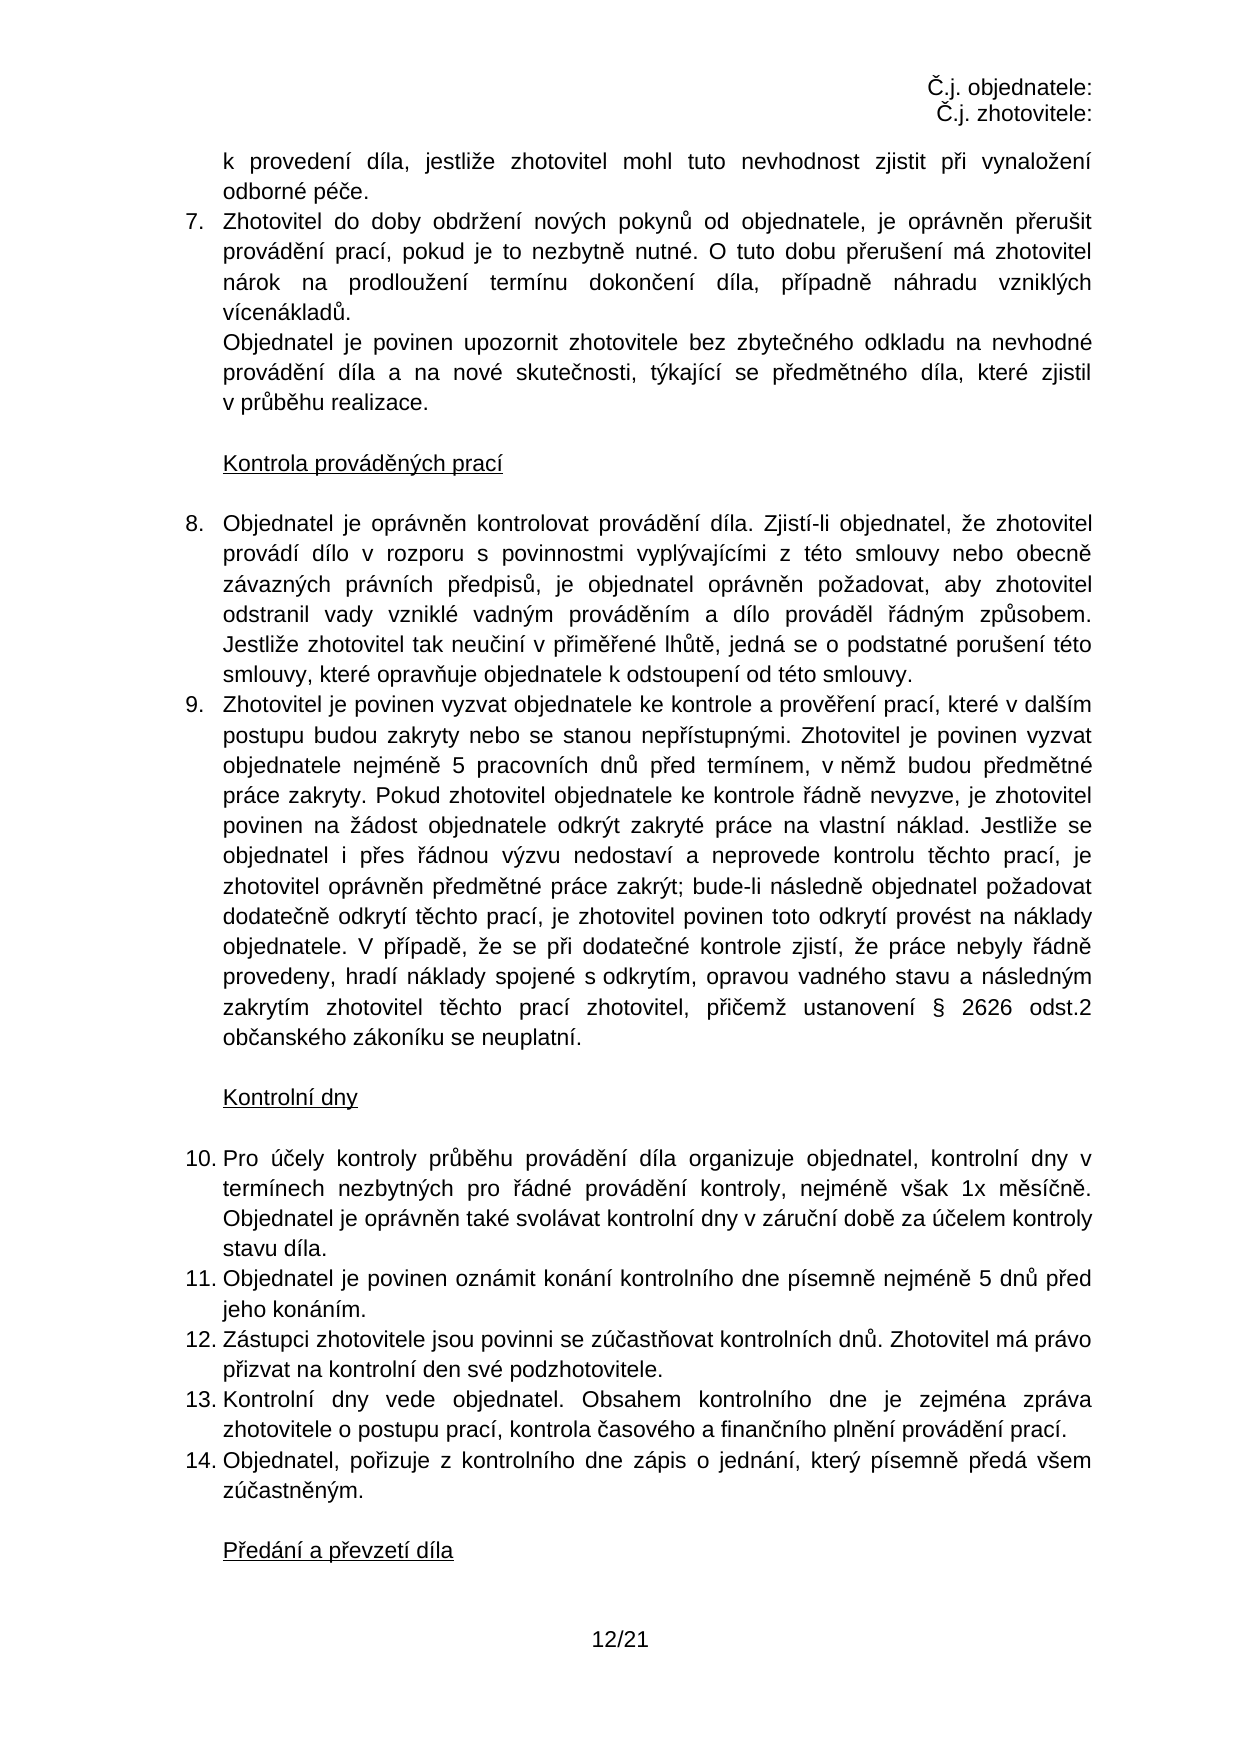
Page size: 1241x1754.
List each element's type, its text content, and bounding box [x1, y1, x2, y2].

list Zhotovitel do doby obdržení nových pokynů od objednatele, je oprávněn přerušit provádění prací, pokud je to nezbytně nutné. O tuto dobu přerušení má zhotovitel nárok na prodloužení termínu dokončení díla, případně náhradu vzniklých vícenákladů. Objednatel je povinen upozornit zhotovitele bez zbytečného odkladu na nevhodné provádění díla a na nové skutečnosti, týkající se předmětného díla, které zjistil v průběhu realizace. [185, 208, 1093, 416]
list Kontrolní dny [223, 1084, 1093, 1110]
list Objednatel, pořizuje z kontrolního dne zápis o jednání, který písemně předá všem zúčastněným. [185, 1447, 1093, 1503]
list Objednatel je povinen oznámit konání kontrolního dne písemně nejméně 5 dnů před jeho konáním. [185, 1265, 1093, 1322]
list Kontrolní dny vede objednatel. Obsahem kontrolního dne je zejména zpráva zhotovitele o postupu prací, kontrola časového a finančního plnění provádění prací. [185, 1386, 1093, 1443]
list Předání a převzetí díla [223, 1537, 1093, 1563]
list Zástupci zhotovitele jsou povinni se zúčastňovat kontrolních dnů. Zhotovitel má právo přizvat na kontrolní den své podzhotovitele. [185, 1326, 1093, 1382]
list Kontrola prováděných prací [223, 419, 1093, 476]
list Pro účely kontroly průběhu provádění díla organizuje objednatel, kontrolní dny v termínech nezbytných pro řádné provádění kontroly, nejméně však 1x měsíčně. Objednatel je oprávněn také svolávat kontrolní dny v záruční době za účelem kontroly stavu díla. [185, 1144, 1093, 1261]
list Objednatel je oprávněn kontrolovat provádění díla. Zjistí-li objednatel, že zhotovitel provádí dílo v rozporu s povinnostmi vyplývajícími z této smlouvy nebo obecně závazných právních předpisů, je objednatel oprávněn požadovat, aby zhotovitel odstranil vady vzniklé vadným prováděním a dílo prováděl řádným způsobem. Jestliže zhotovitel tak neučiní v přiměřené lhůtě, jedná se o podstatné porušení této smlouvy, které opravňuje objednatele k odstoupení od této smlouvy. [185, 510, 1093, 687]
list Zhotovitel je povinen vyzvat objednatele ke kontrole a prověření prací, které v dalším postupu budou zakryty nebo se stanou nepřístupnými. Zhotovitel je povinen vyzvat objednatele nejméně 5 pracovních dnů před termínem, v němž budou předmětné práce zakryty. Pokud zhotovitel objednatele ke kontrole řádně nevyzve, je zhotovitel povinen na žádost objednatele odkrýt zakryté práce na vlastní náklad. Jestliže se objednatel i přes řádnou výzvu nedostaví a neprovede kontrolu těchto prací, je zhotovitel oprávněn předmětné práce zakrýt; bude-li následně objednatel požadovat dodatečně odkrytí těchto prací, je zhotovitel povinen toto odkrytí provést na náklady objednatele. V případě, že se při dodatečné kontrole zjistí, že práce nebyly řádně provedeny, hradí náklady spojené s odkrytím, opravou vadného stavu a následným zakrytím zhotovitel těchto prací zhotovitel, přičemž ustanovení § 2626 odst.2 občanského zákoníku se neuplatní. [185, 691, 1093, 1050]
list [185, 148, 1093, 204]
